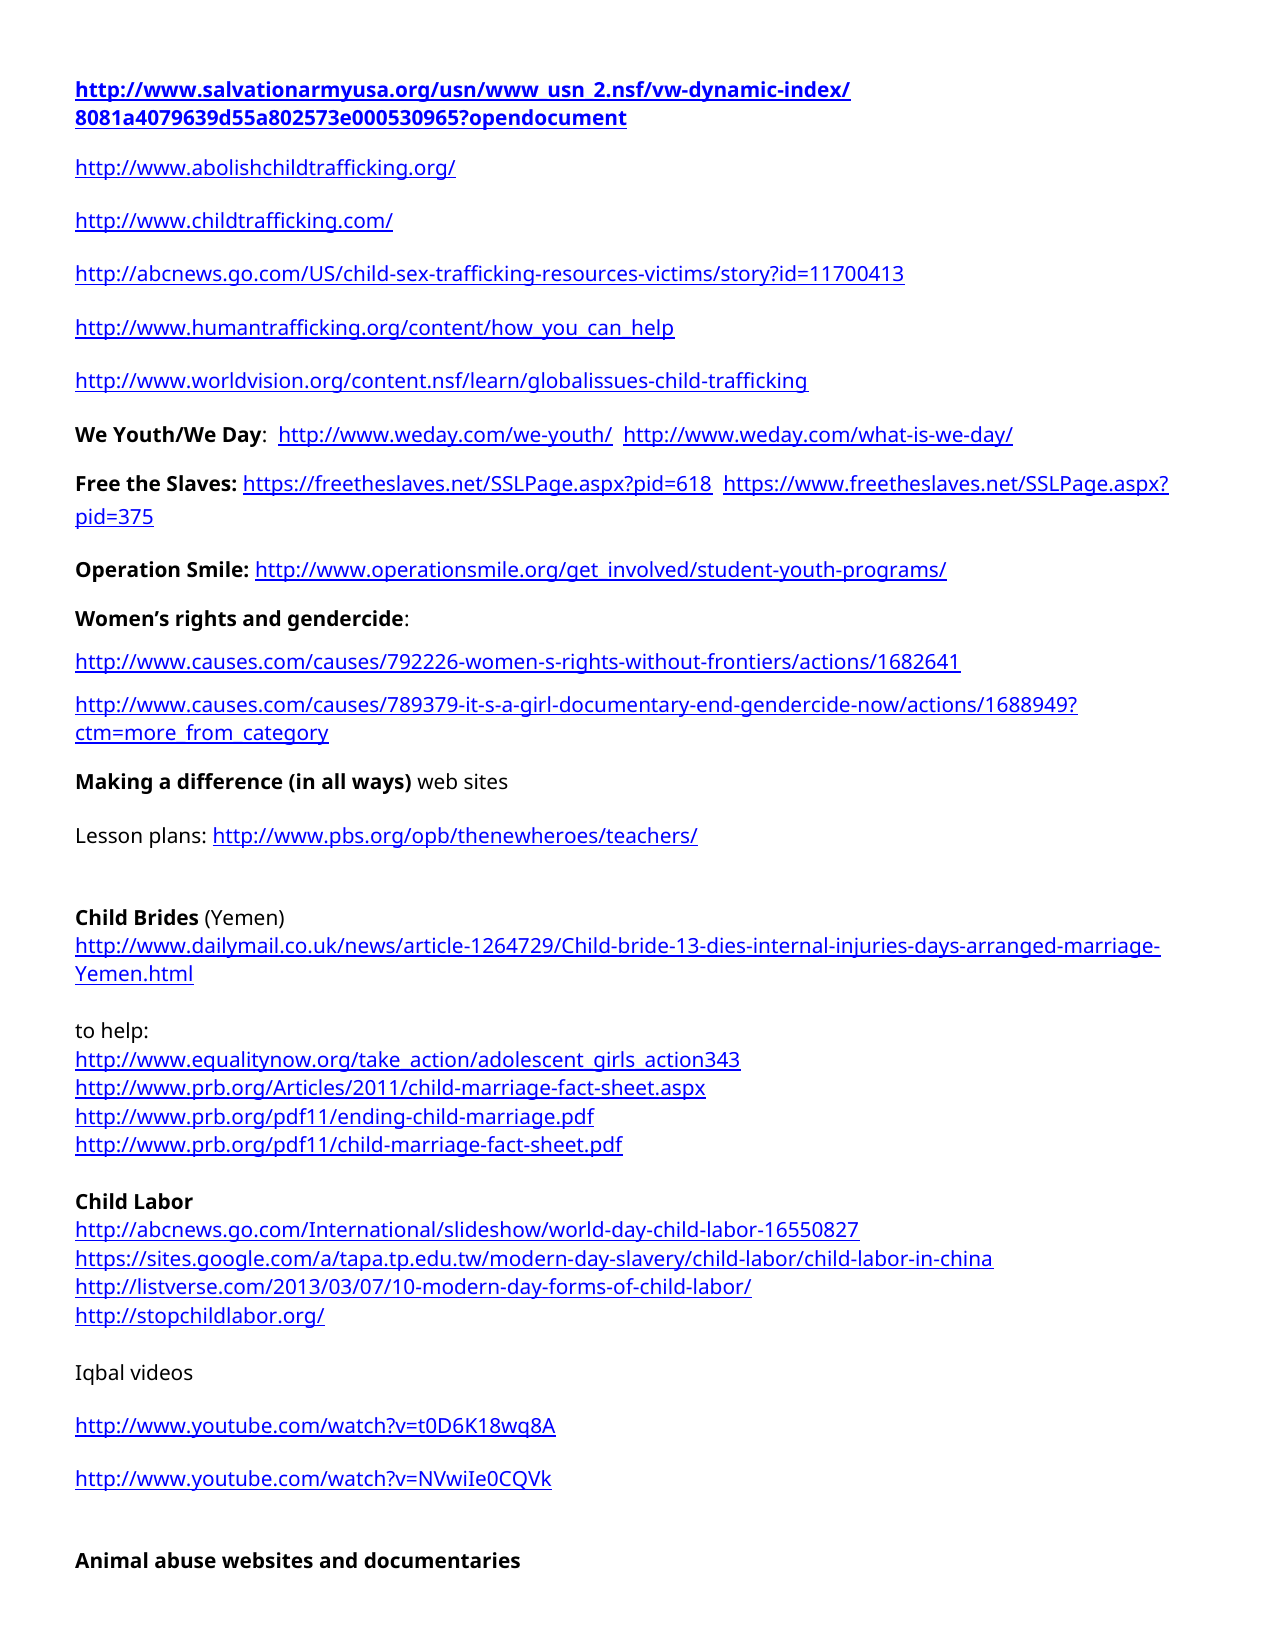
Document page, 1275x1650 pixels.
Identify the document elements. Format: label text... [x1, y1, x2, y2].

text We Youth/We Day: http://www.weday.com/we-youth/ http://www.weday.com/what-is-we-day/ [75, 420, 1200, 448]
text http://stopchildlabor.org/ [75, 1301, 1200, 1329]
text Lesson plans: http://www.pbs.org/opb/thenewheroes/teachers/ [75, 821, 1200, 849]
text http://www.causes.com/causes/792226-women-s-rights-without-frontiers/actions/1682641 [75, 647, 1200, 676]
text http://www.childtrafficking.com/ [75, 206, 1200, 234]
text http://www.abolishchildtrafficking.org/ [75, 153, 1200, 181]
text http://listverse.com/2013/03/07/10-modern-day-forms-of-child-labor/ [75, 1272, 1200, 1301]
text Free the Slaves: https://freetheslaves.net/SSLPage.aspx?pid=618 https://www.freetheslaves.net/SSLPage.aspx?pid=375 [75, 469, 1200, 530]
text Operation Smile: http://www.operationsmile.org/get_involved/student-youth-programs/ [75, 555, 1200, 584]
text to help: [75, 1016, 1200, 1045]
text https://sites.google.com/a/tapa.tp.edu.tw/modern-day-slavery/child-labor/child-labor-in-china [75, 1244, 1200, 1272]
text http://www.salvationarmyusa.org/usn/www_usn_2.nsf/vw-dynamic-index/8081a4079639d55a802573e000530965?opendocument [75, 75, 1200, 132]
text http://abcnews.go.com/International/slideshow/world-day-child-labor-16550827 [75, 1216, 1200, 1244]
text Women’s rights and gendercide: [75, 604, 1200, 633]
text Iqbal videos [75, 1358, 1200, 1386]
text http://www.humantrafficking.org/content/how_you_can_help [75, 313, 1200, 341]
text http://www.youtube.com/watch?v=NVwiIe0CQVk [75, 1464, 1200, 1493]
text http://abcnews.go.com/US/child-sex-trafficking-resources-victims/story?id=11700413 [75, 259, 1200, 288]
text Animal abuse websites and documentaries [75, 1546, 1200, 1575]
text http://www.causes.com/causes/789379-it-s-a-girl-documentary-end-gendercide-now/actions/1688949?ctm=more_from_category [75, 690, 1200, 747]
text http://www.prb.org/Articles/2011/child-marriage-fact-sheet.aspx [75, 1073, 1200, 1102]
text http://www.youtube.com/watch?v=t0D6K18wq8A [75, 1411, 1200, 1439]
text http://www.prb.org/pdf11/child-marriage-fact-sheet.pdf [75, 1130, 1200, 1159]
text Child Labor [75, 1187, 1200, 1216]
text http://www.dailymail.co.uk/news/article-1264729/Child-bride-13-dies-internal-injuries-days-arranged-marriage-Yemen.html [75, 931, 1200, 988]
text http://www.worldvision.org/content.nsf/learn/globalissues-child-trafficking [75, 366, 1200, 395]
text http://www.prb.org/pdf11/ending-child-marriage.pdf [75, 1102, 1200, 1130]
text Child Brides (Yemen) [75, 903, 1200, 931]
text Making a difference (in all ways) web sites [75, 767, 1200, 796]
text http://www.equalitynow.org/take_action/adolescent_girls_action343 [75, 1045, 1200, 1073]
